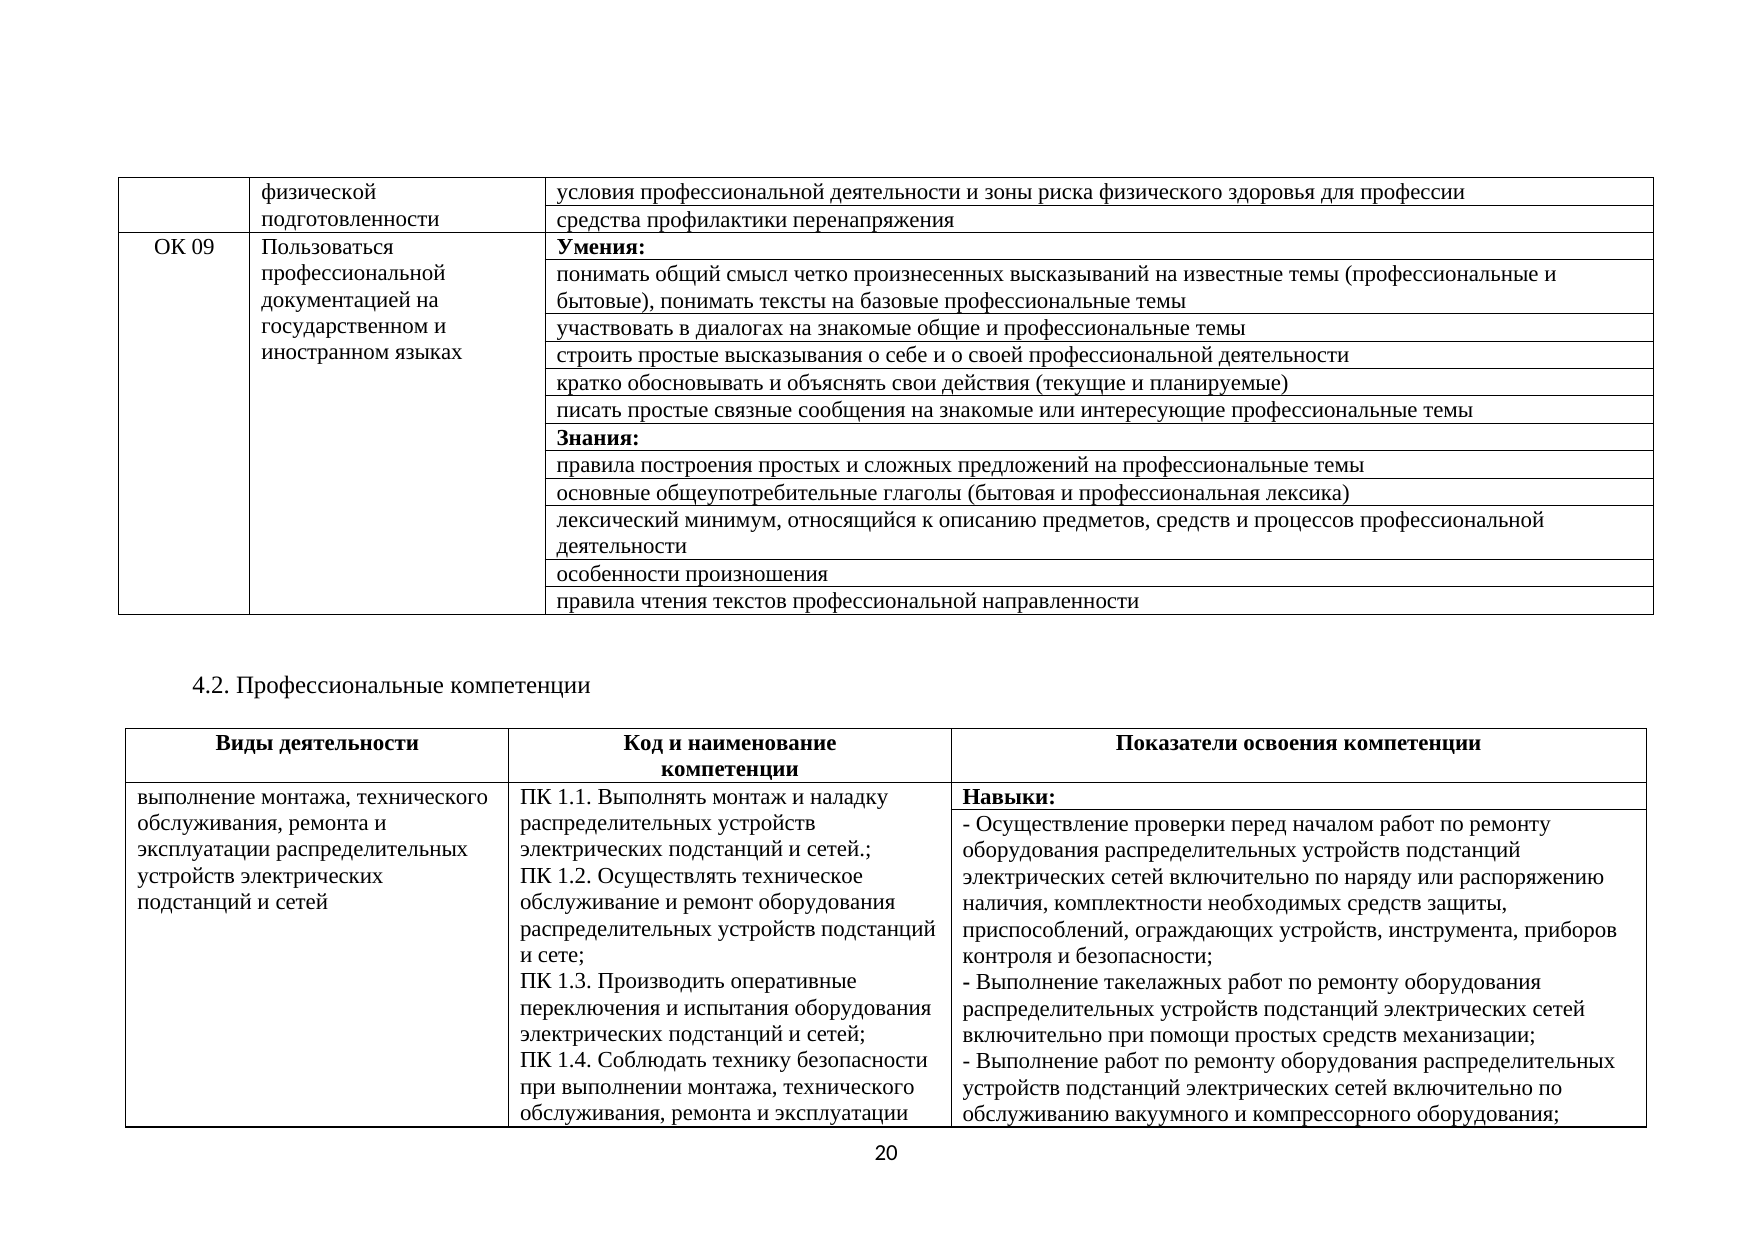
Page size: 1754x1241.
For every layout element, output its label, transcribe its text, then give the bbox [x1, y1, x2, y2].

table_cell писать простые связные сообщения на знакомые или интересующие профессиональные темы [546, 396, 1653, 423]
text 4.2. Профессиональные компетенции [118, 671, 1654, 699]
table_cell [952, 810, 1646, 1126]
table_cell средства профилактики перенапряжения [546, 206, 1653, 232]
table_cell правила чтения текстов профессиональной направленности [546, 587, 1653, 613]
table_cell выполнение монтажа, технического обслуживания, ремонта и эксплуатации распределительных устройств электрических подстанций и сетей [126, 783, 508, 1126]
table_cell ПК 1.1. Выполнять монтаж и наладку распределительных устройств электрических подстанций и сетей.; ПК 1.2. Осуществлять техническое обслуживание и ремонт оборудования распределительных устройств подстанций и сете; ПК 1.3. Производить оперативные переключения и испытания оборудования электрических подстанций и сетей; ПК 1.4. Соблюдать технику безопасности при выполнении монтажа, технического обслуживания, ремонта и эксплуатации распределительных устройств электрических подстанций и сетей; [509, 783, 951, 1126]
table_header Виды деятельности [126, 729, 508, 782]
table_cell Навыки: [952, 783, 1646, 809]
table_cell условия профессиональной деятельности и зоны риска физического здоровья для профессии [546, 178, 1653, 204]
table_header Показатели освоения компетенции [952, 729, 1646, 782]
table_cell кратко обосновывать и объяснять свои действия (текущие и планируемые) [546, 369, 1653, 395]
table_cell лексический минимум, относящийся к описанию предметов, средств и процессов профессиональной деятельности [546, 506, 1653, 559]
table_cell строить простые высказывания о себе и о своей профессиональной деятельности [546, 342, 1653, 368]
table_cell участвовать в диалогах на знакомые общие и профессиональные темы [546, 314, 1653, 341]
table_cell правила построения простых и сложных предложений на профессиональные темы [546, 451, 1653, 477]
table_cell особенности произношения [546, 560, 1653, 586]
table_cell Умения: [546, 233, 1653, 259]
table_cell ОК 09 [119, 233, 249, 613]
table_cell Знания: [546, 424, 1653, 450]
table_cell основные общеупотребительные глаголы (бытовая и профессиональная лексика) [546, 479, 1653, 505]
table_cell Пользоваться профессиональной документацией на государственном и иностранном языках [250, 233, 545, 613]
table_cell понимать общий смысл четко произнесенных высказываний на известные темы (профессиональные и бытовые), понимать тексты на базовые профессиональные темы [546, 260, 1653, 313]
table_header Код и наименование компетенции [509, 729, 951, 782]
